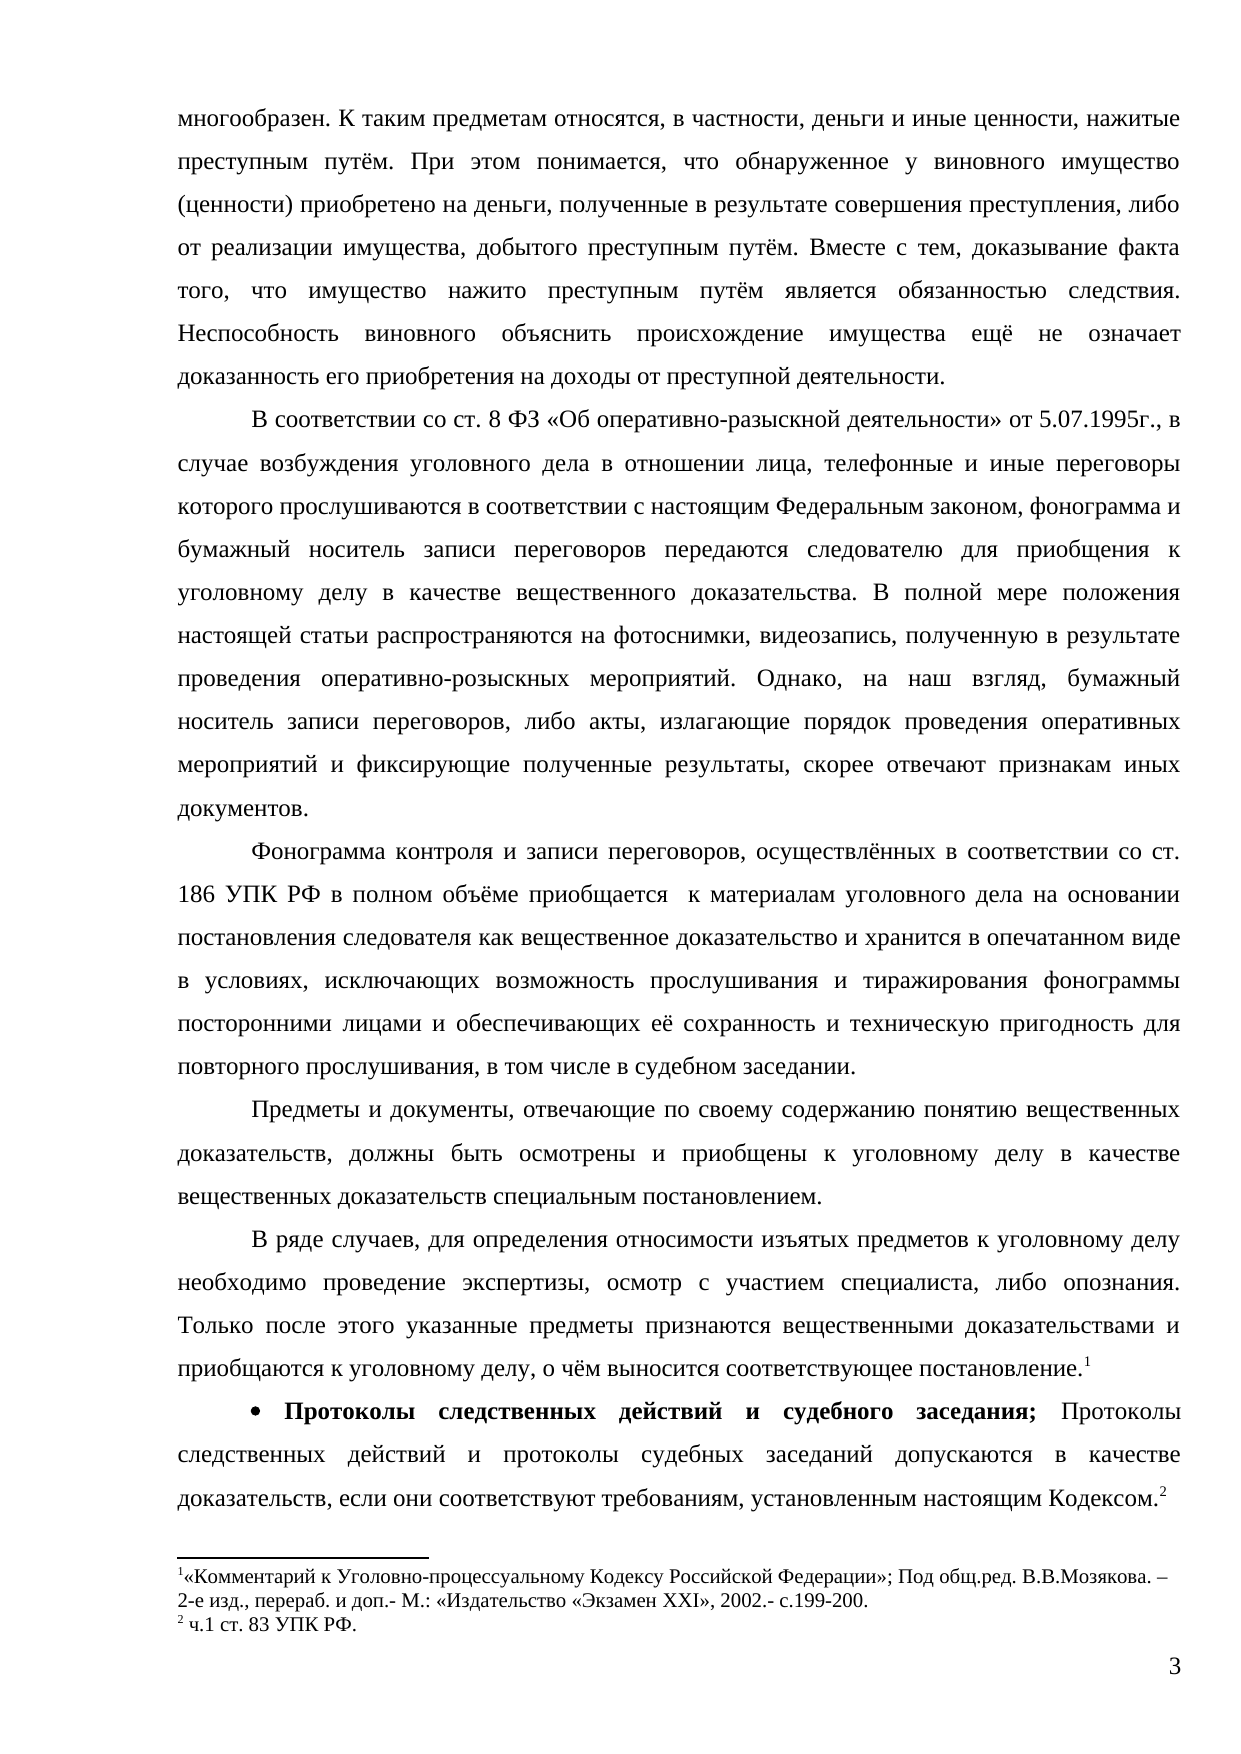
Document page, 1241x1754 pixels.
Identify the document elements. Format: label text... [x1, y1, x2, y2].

text Фонограмма контроля и записи переговоров, осуществлённых в соответствии со ст. 186 УПК РФ в полном объёме приобщается к материалам уголовного дела на основании постановления следователя как вещественное доказательство и хранится в опечатанном виде в условиях, исключающих возможность прослушивания и тиражирования фонограммы посторонними лицами и обеспечивающих её сохранность и техническую пригодность для повторного прослушивания, в том числе в судебном заседании. [177, 836, 1181, 1080]
text Предметы и документы, отвечающие по своему содержанию понятию вещественных доказательств, должны быть осмотрены и приобщены к уголовному делу в качестве вещественных доказательств специальным постановлением. [177, 1094, 1181, 1209]
text В соответствии со ст. 8 ФЗ «Об оперативно-разыскной деятельности» от 5.07.1995г., в случае возбуждения уголовного дела в отношении лица, телефонные и иные переговоры которого прослушиваются в соответствии с настоящим Федеральным законом, фонограмма и бумажный носитель записи переговоров передаются следователю для приобщения к уголовному делу в качестве вещественного доказательства. В полной мере положения настоящей статьи распространяются на фотоснимки, видеозапись, полученную в результате проведения оперативно-розыскных мероприятий. Однако, на наш взгляд, бумажный носитель записи переговоров, либо акты, излагающие порядок проведения оперативных мероприятий и фиксирующие полученные результаты, скорее отвечают признакам иных документов. [177, 404, 1181, 821]
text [177, 103, 1181, 390]
text В ряде случаев, для определения относимости изъятых предметов к уголовному делу необходимо проведение экспертизы, осмотр с участием специалиста, либо опознания. Только после этого указанные предметы признаются вещественными доказательствами и приобщаются к уголовному делу, о чём выносится соответствующее постановление. [177, 1224, 1181, 1382]
text Протоколы следственных действий и судебного заседания; Протоколы следственных действий и протоколы судебных заседаний допускаются в качестве доказательств, если они соответствуют требованиям, установленным настоящим Кодексом. [177, 1396, 1181, 1511]
